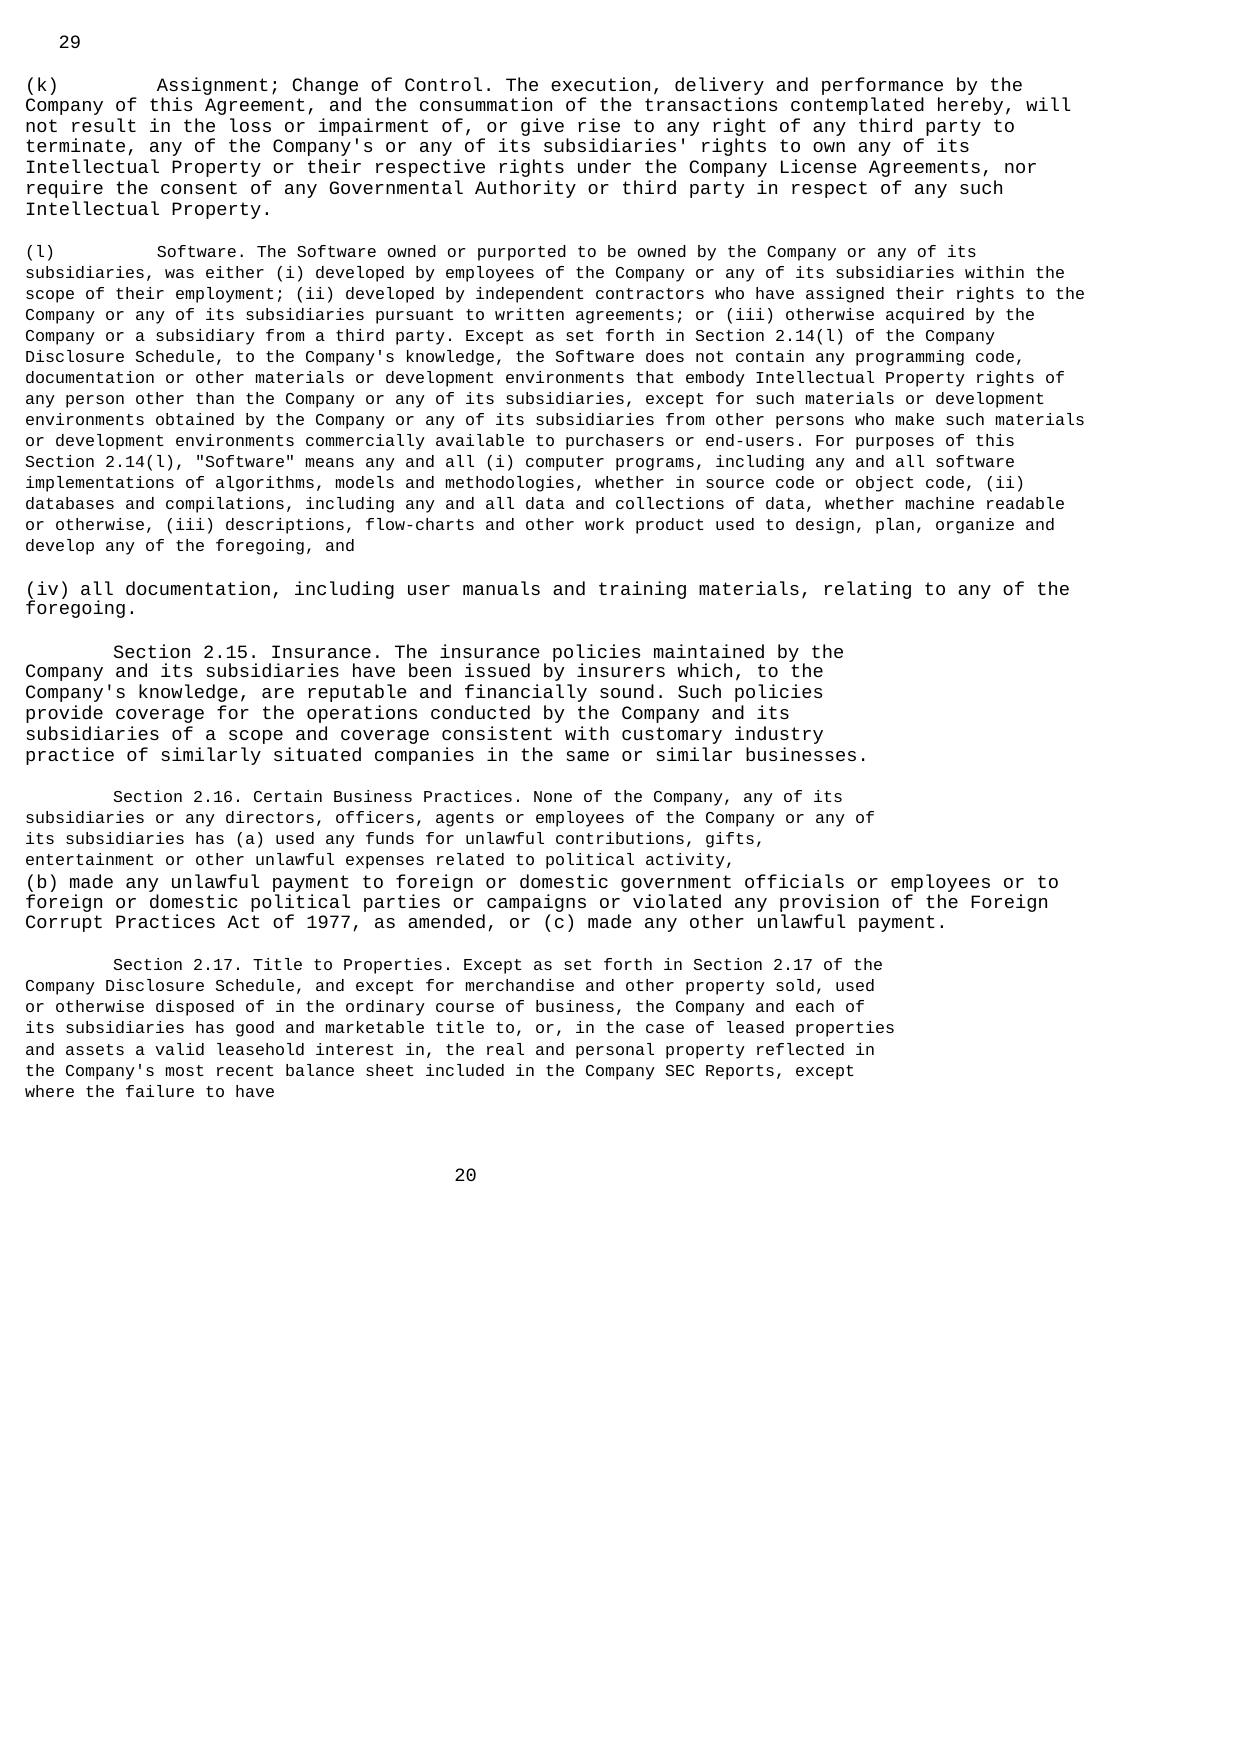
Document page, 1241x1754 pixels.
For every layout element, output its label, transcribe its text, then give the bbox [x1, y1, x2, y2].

list all documentation, including user manuals and training materials, relating to any of the foregoing. [25, 579, 1090, 620]
list Assignment; Change of Control. The execution, delivery and performance by the Company of this Agreement, and the consummation of the transactions contemplated hereby, will not result in the loss or impairment of, or give rise to any right of any third party to terminate, any of the Company's or any of its subsidiaries' rights to own any of its Intellectual Property or their respective rights under the Company License Agreements, nor require the consent of any Governmental Authority or third party in respect of any such Intellectual Property. [25, 75, 1090, 221]
text 29 [58, 32, 1090, 54]
text Section 2.16. Certain Business Practices. None of the Company, any of its subsidiaries or any directors, officers, agents or employees of the Company or any of its subsidiaries has (a) used any funds for unlawful contributions, gifts, entertainment or other unlawful expenses related to political activity, [25, 789, 894, 870]
list made any unlawful payment to foreign or domestic government officials or employees or to foreign or domestic political parties or campaigns or violated any provision of the Foreign Corrupt Practices Act of 1977, as amended, or (c) made any other unlawful payment. [25, 872, 1090, 934]
text Section 2.15. Insurance. The insurance policies maintained by the Company and its subsidiaries have been issued by insurers which, to the Company's knowledge, are reputable and financially sound. Such policies provide coverage for the operations conducted by the Company and its subsidiaries of a scope and coverage consistent with customary industry practice of similarly situated companies in the same or similar businesses. [25, 642, 894, 767]
text 20 [454, 1166, 1090, 1187]
text Section 2.17. Title to Properties. Except as set forth in Section 2.17 of the Company Disclosure Schedule, and except for merchandise and other property sold, used or otherwise disposed of in the ordinary course of business, the Company and each of its subsidiaries has good and marketable title to, or, in the case of leased properties and assets a valid leasehold interest in, the real and personal property reflected in the Company's most recent balance sheet included in the Company SEC Reports, except where the failure to have [25, 956, 905, 1102]
list Software. The Software owned or purported to be owned by the Company or any of its subsidiaries, was either (i) developed by employees of the Company or any of its subsidiaries within the scope of their employment; (ii) developed by independent contractors who have assigned their rights to the Company or any of its subsidiaries pursuant to written agreements; or (iii) otherwise acquired by the Company or a subsidiary from a third party. Except as set forth in Section 2.14(l) of the Company Disclosure Schedule, to the Company's knowledge, the Software does not contain any programming code, documentation or other materials or development environments that embody Intellectual Property rights of any person other than the Company or any of its subsidiaries, except for such materials or development environments obtained by the Company or any of its subsidiaries from other persons who make such materials or development environments commercially available to purchasers or end-users. For purposes of this Section 2.14(l), "Software" means any and all (i) computer programs, including any and all software implementations of algorithms, models and methodologies, whether in source code or object code, (ii) databases and compilations, including any and all data and collections of data, whether machine readable or otherwise, (iii) descriptions, flow-charts and other work product used to design, plan, organize and develop any of the foregoing, and [25, 243, 1090, 557]
